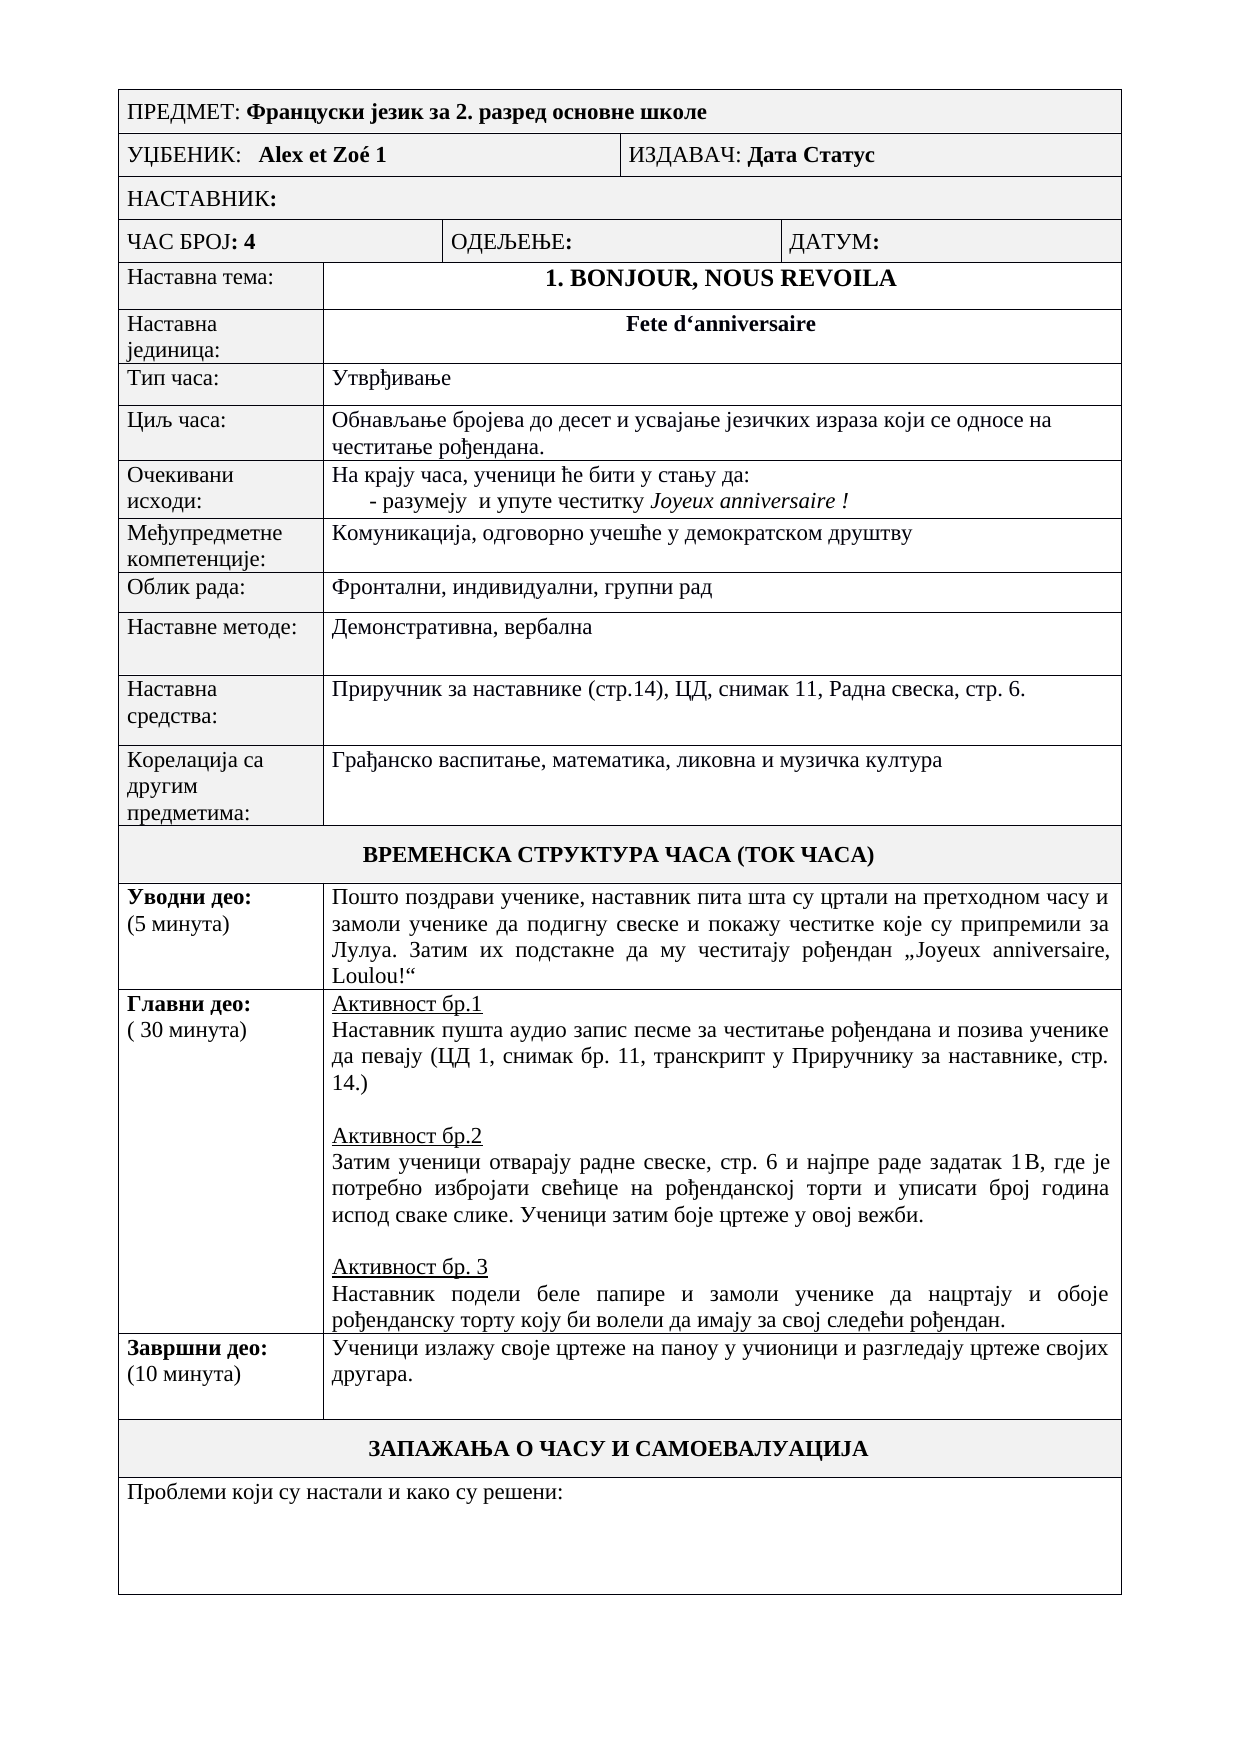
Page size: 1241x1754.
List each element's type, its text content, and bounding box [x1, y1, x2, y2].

table_cell Уводни део: (5 минута) [119, 884, 323, 989]
table_cell На крају часа, ученици ће бити у стању да: - разумеју и упуте честитку Joyeux anniversaire ! [324, 461, 1121, 518]
table_cell Очекивани исходи: [119, 461, 323, 518]
table_cell Облик рада: [119, 573, 323, 612]
table_cell Ученици излажу своје цртеже на паноу у учионици и разгледају цртеже својих другара. [324, 1334, 1121, 1418]
table_cell Наставна јединица: [119, 310, 323, 363]
table_header ПРЕДМЕТ: Француски језик за 2. разред основне школе [119, 90, 1121, 132]
table_cell Демонстративна, вербална [324, 613, 1121, 674]
table_cell Тип часа: [119, 364, 323, 405]
table_cell Приручник за наставнике (стр.14), ЦД, снимак 11, Радна свеска, стр. 6. [324, 676, 1121, 745]
table_cell Активност бр.1 Наставник пушта аудио запис песме за честитање рођендана и позива ученике да певају (ЦД 1, снимак бр. 11, транскрипт у Приручнику за наставнике, стр. 14.) Активност бр.2 Затим ученици отварају радне свеске, стр. 6 и најпре раде задатак 1B, где је потребно избројати свећице на рођенданској торти и уписати број година испод сваке слике. Ученици затим боје цртеже у овој вежби. Активност бр. 3 Наставник подели беле папире и замоли ученике да нацртају и обоје рођенданску торту коју би волели да имају за свој следећи рођендан. [324, 990, 1121, 1332]
table_cell Корелација са другим предметима: [119, 746, 323, 825]
table_cell ОДЕЉЕЊЕ: [443, 220, 781, 262]
table_cell Наставне методе: [119, 613, 323, 674]
table_cell УЏБЕНИК: Alex et Zoé 1 [119, 134, 620, 176]
table_cell Обнављање бројева до десет и усвајање језичких израза који се односе на честитање рођендана. [324, 406, 1121, 460]
table_cell ЗАПАЖАЊА О ЧАСУ И САМОЕВАЛУАЦИЈА [119, 1420, 1121, 1477]
table_cell Грађанско васпитање, математика, ликовна и музичка култура [324, 746, 1121, 825]
table_cell Завршни део: (10 минута) [119, 1334, 323, 1418]
table_cell ВРЕМЕНСКА СТРУКТУРА ЧАСА (ТОК ЧАСА) [119, 826, 1121, 882]
table_cell Утврђивање [324, 364, 1121, 405]
table_cell 1. BONJOUR, NOUS REVOILA [324, 263, 1121, 309]
table_cell Проблеми који су настали и како су решени: [119, 1478, 1121, 1594]
table_cell ЧАС БРОЈ: 4 [119, 220, 442, 262]
table_cell Међупредметне компетенције: [119, 519, 323, 572]
table_cell НАСТАВНИК: [119, 177, 1121, 219]
table_cell Наставна средства: [119, 676, 323, 745]
table_cell Фронтални, индивидуални, групни рад [324, 573, 1121, 612]
table_cell Fete d‘anniversaire [324, 310, 1121, 363]
table_cell Циљ часа: [119, 406, 323, 460]
table_cell ДАТУМ: [782, 220, 1121, 262]
table_cell ИЗДАВАЧ: Дата Статус [621, 134, 1121, 176]
table_cell Главни део: ( 30 минута) [119, 990, 323, 1332]
table_cell Пошто поздрави ученике, наставник пита шта су цртали на претходном часу и замоли ученике да подигну свеске и покажу честитке које су припремили за Лулуа. Затим их подстакне да му честитају рођендан „Joyeux anniversaire, Loulou!“ [324, 884, 1121, 989]
table_cell Наставна тема: [119, 263, 323, 309]
table_cell Комуникација, одговорно учешће у демократском друштву [324, 519, 1121, 572]
